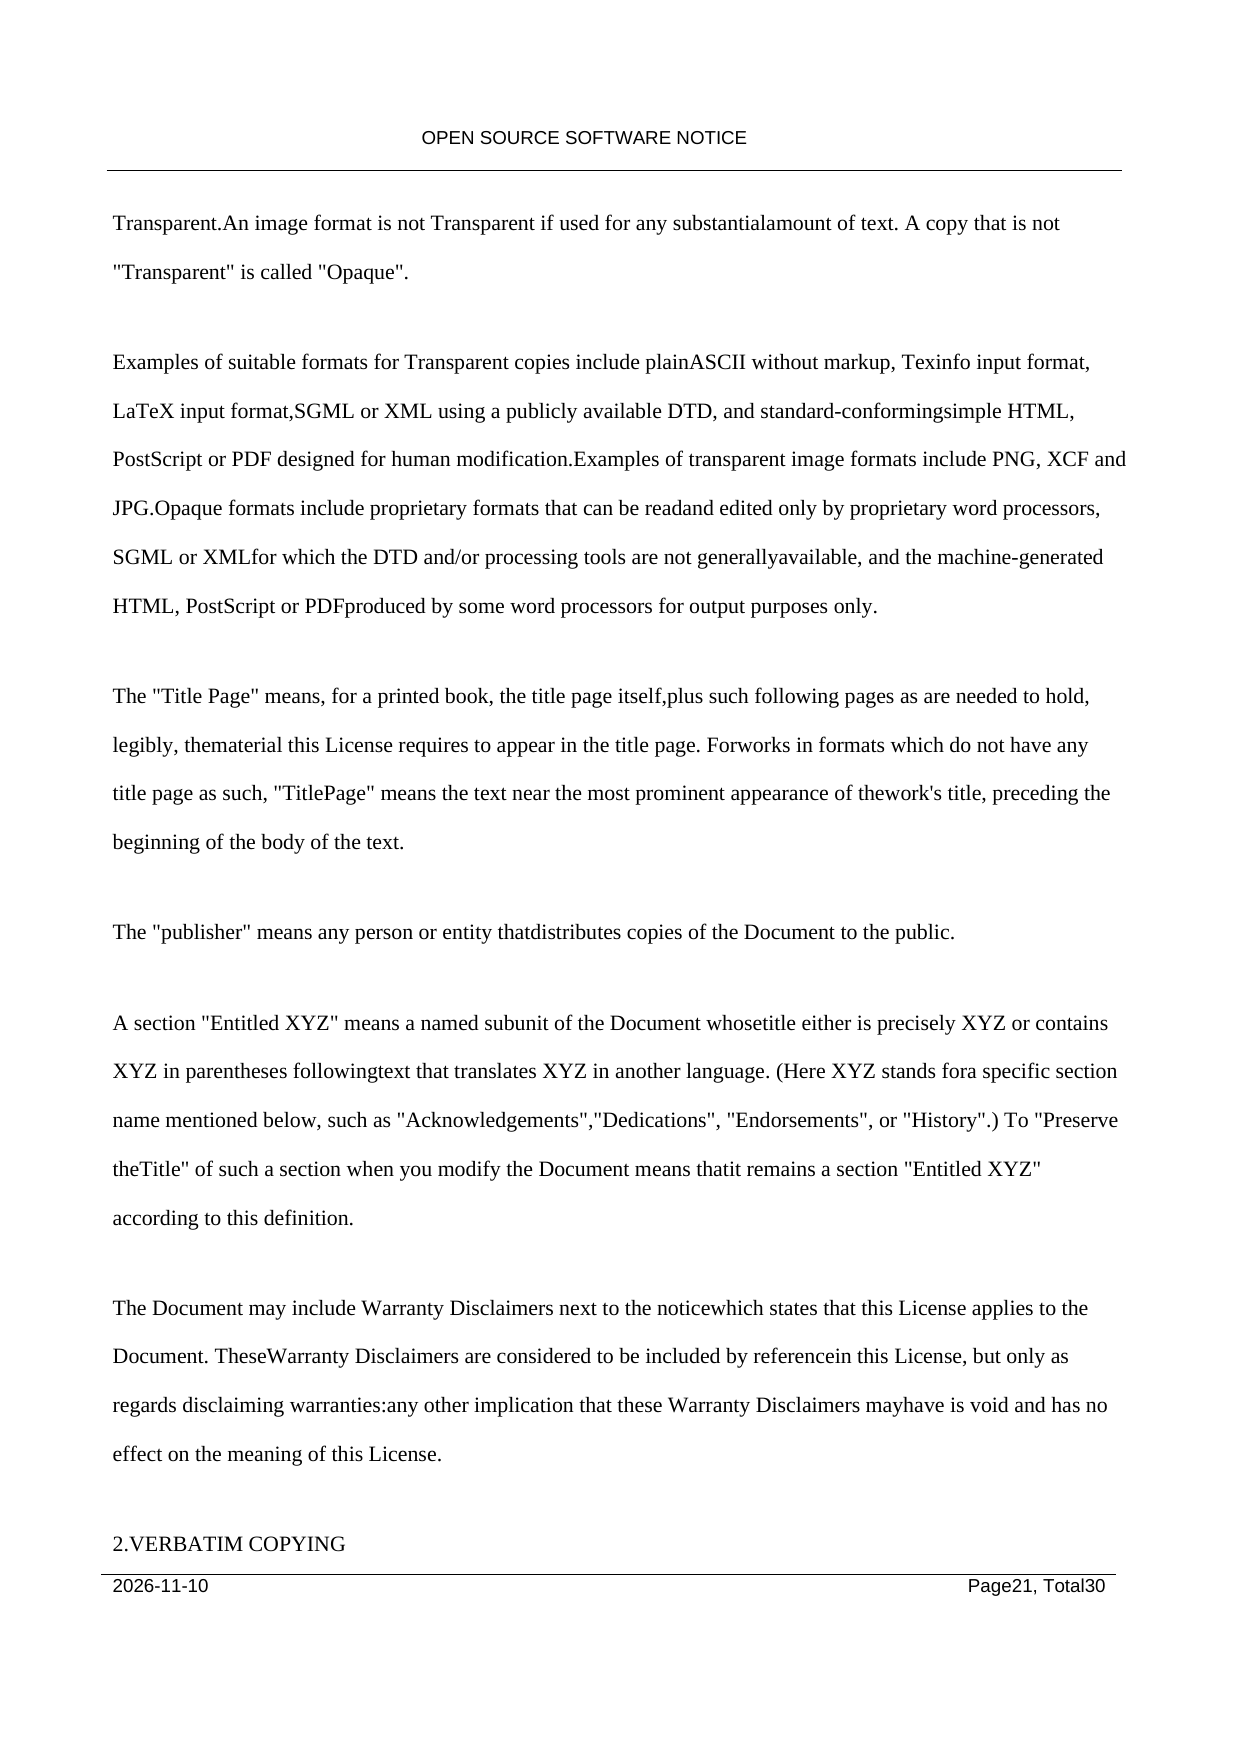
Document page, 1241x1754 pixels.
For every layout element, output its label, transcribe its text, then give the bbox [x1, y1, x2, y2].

text Examples of suitable formats for Transparent copies include plainASCII without markup, Texinfo input format, LaTeX input format,SGML or XML using a publicly available DTD, and standard-conformingsimple HTML, PostScript or PDF designed for human modification.Examples of transparent image formats include PNG, XCF and JPG.Opaque formats include proprietary formats that can be readand edited only by proprietary word processors, SGML or XMLfor which the DTD and/or processing tools are not generallyavailable, and the machine-generated HTML, PostScript or PDFproduced by some word processors for output purposes only. [112, 345, 1128, 622]
text The "Title Page" means, for a printed book, the title page itself,plus such following pages as are needed to hold, legibly, thematerial this License requires to appear in the title page. Forworks in formats which do not have any title page as such, "TitlePage" means the text near the most prominent appearance of thework's title, preceding the beginning of the body of the text. [112, 679, 1128, 858]
text 2.VERBATIM COPYING [112, 1528, 1128, 1560]
text A section "Entitled XYZ" means a named subunit of the Document whosetitle either is precisely XYZ or contains XYZ in parentheses followingtext that translates XYZ in another language. (Here XYZ stands fora specific section name mentioned below, such as "Acknowledgements","Dedications", "Endorsements", or "History".) To "Preserve theTitle" of such a section when you modify the Document means thatit remains a section "Entitled XYZ" according to this definition. [112, 1006, 1128, 1233]
text The "publisher" means any person or entity thatdistributes copies of the Document to the public. [112, 916, 1128, 948]
text The Document may include Warranty Disclaimers next to the noticewhich states that this License applies to the Document. TheseWarranty Disclaimers are considered to be included by referencein this License, but only as regards disclaiming warranties:any other implication that these Warranty Disclaimers mayhave is void and has no effect on the meaning of this License. [112, 1291, 1128, 1470]
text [112, 206, 1128, 288]
